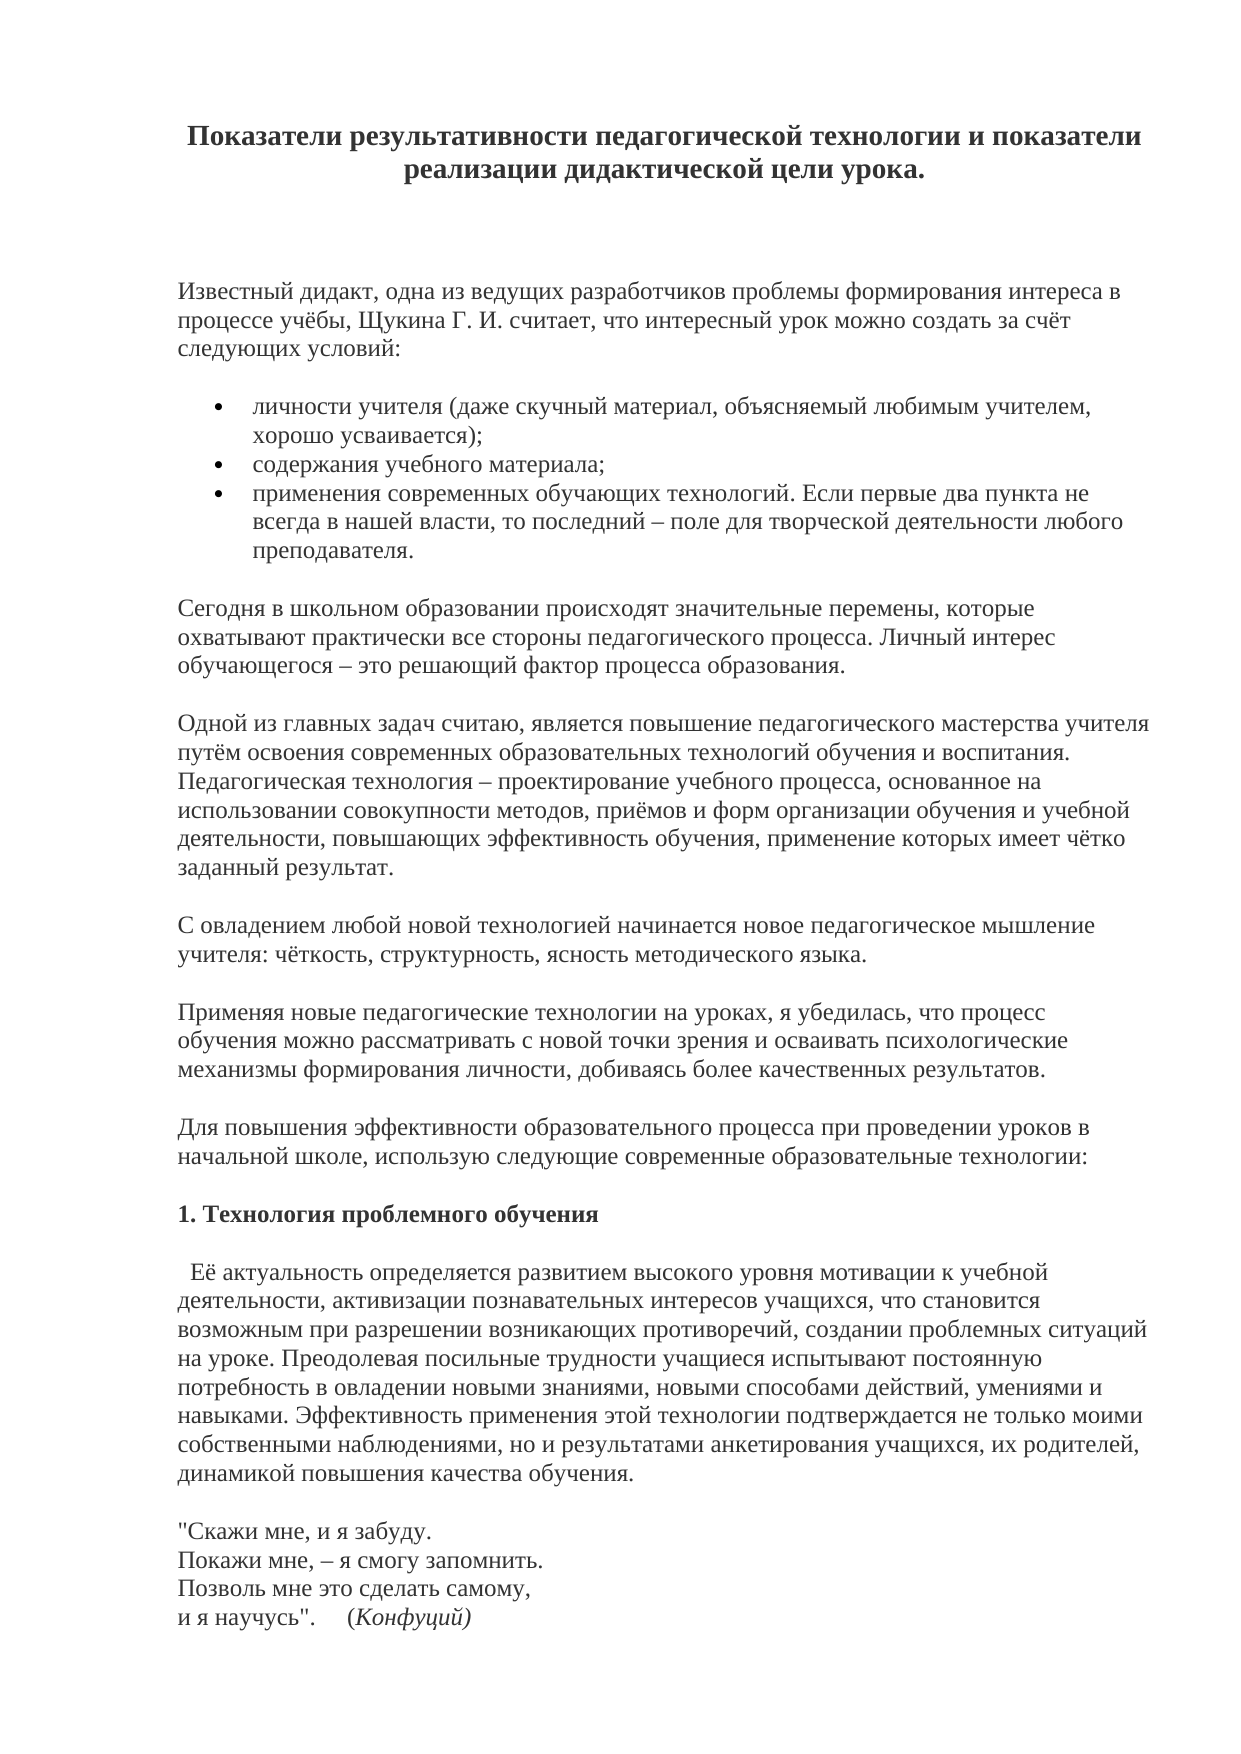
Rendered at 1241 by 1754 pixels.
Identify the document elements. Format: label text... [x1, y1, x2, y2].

text Показатели результативности педагогической технологии и показатели реализации дидактической цели урока. [177, 118, 1152, 185]
text С овладением любой новой технологией начинается новое педагогическое мышление учителя: чёткость, структурность, ясность методического языка. [177, 910, 1152, 968]
text "Скажи мне, и я забуду. Покажи мне, – я смогу запомнить. Позволь мне это сделать самому, и я научусь". (Конфуций) [177, 1516, 1152, 1631]
text Одной из главных задач считаю, является повышение педагогического мастерства учителя путём освоения современных образовательных технологий обучения и воспитания. Педагогическая технология – проектирование учебного процесса, основанное на использовании совокупности методов, приёмов и форм организации обучения и учебной деятельности, повышающих эффективность обучения, применение которых имеет чётко заданный результат. [177, 708, 1152, 881]
list содержания учебного материала; [215, 449, 1152, 478]
list применения современных обучающих технологий. Если первые два пункта не всегда в нашей власти, то последний – поле для творческой деятельности любого преподавателя. [215, 478, 1152, 564]
text 1. Технология проблемного обучения [177, 1199, 1152, 1228]
text Её актуальность определяется развитием высокого уровня мотивации к учебной деятельности, активизации познавательных интересов учащихся, что становится возможным при разрешении возникающих противоречий, создании проблемных ситуаций на уроке. Преодолевая посильные трудности учащиеся испытывают постоянную потребность в овладении новыми знаниями, новыми способами действий, умениями и навыками. Эффективность применения этой технологии подтверждается не только моими собственными наблюдениями, но и результатами анкетирования учащихся, их родителей, динамикой повышения качества обучения. [177, 1257, 1152, 1487]
text Известный дидакт, одна из ведущих разработчиков проблемы формирования интереса в процессе учёбы, Щукина Г. И. считает, что интересный урок можно создать за счёт следующих условий: [177, 276, 1152, 362]
text Для повышения эффективности образовательного процесса при проведении уроков в начальной школе, использую следующие современные образовательные технологии: [177, 1112, 1152, 1170]
list личности учителя (даже скучный материал, объясняемый любимым учителем, хорошо усваивается); [215, 391, 1152, 449]
text Сегодня в школьном образовании происходят значительные перемены, которые охватывают практически все стороны педагогического процесса. Личный интерес обучающегося – это решающий фактор процесса образования. [177, 593, 1152, 679]
text Применяя новые педагогические технологии на уроках, я убедилась, что процесс обучения можно рассматривать с новой точки зрения и осваивать психологические механизмы формирования личности, добиваясь более качественных результатов. [177, 997, 1152, 1083]
